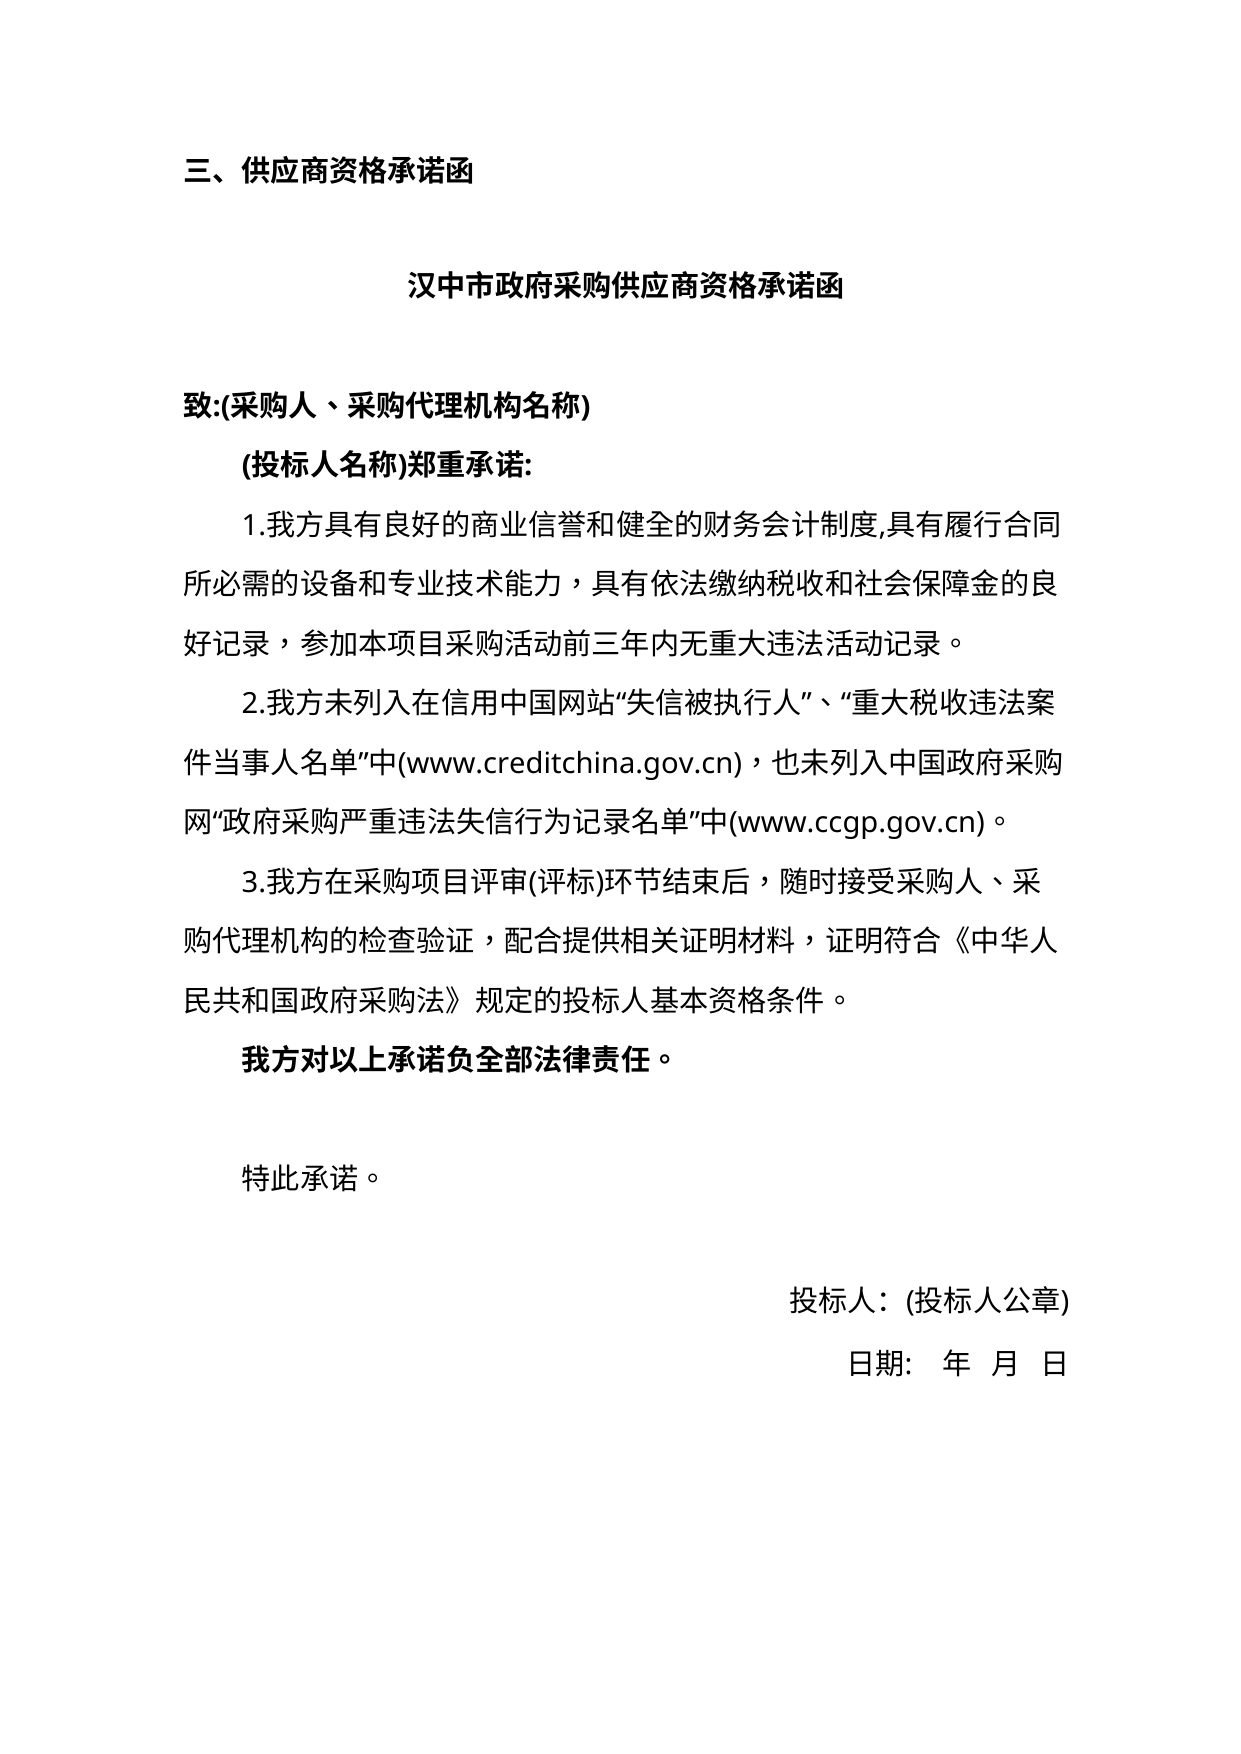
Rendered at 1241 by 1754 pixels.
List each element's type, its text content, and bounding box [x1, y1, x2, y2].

text 日期: 年 月 日 [183, 1341, 1069, 1383]
text 致:(采购人、采购代理机构名称) [183, 385, 1069, 425]
text 我方对以上承诺负全部法律责任。 [183, 1039, 1069, 1079]
text 汉中市政府采购供应商资格承诺函 [183, 262, 1069, 304]
text 3.我方在采购项目评审(评标)环节结束后，随时接受采购人、采购代理机构的检查验证，配合提供相关证明材料，证明符合《中华人民共和国政府采购法》规定的投标人基本资格条件。 [183, 861, 1069, 1019]
text 投标人：(投标人公章) [183, 1277, 1069, 1319]
text 2.我方未列入在信用中国网站“失信被执行人”、“重大税收违法案件当事人名单”中(www.creditchina.gov.cn)，也未列入中国政府采购网“政府采购严重违法失信行为记录名单”中(www.ccgp.gov.cn)。 [183, 682, 1069, 841]
text 三、供应商资格承诺函 [183, 148, 1069, 190]
text 1.我方具有良好的商业信誉和健全的财务会计制度,具有履行合同所必需的设备和专业技术能力，具有依法缴纳税收和社会保障金的良好记录，参加本项目采购活动前三年内无重大违法活动记录。 [183, 504, 1069, 663]
text 特此承诺。 [183, 1158, 1069, 1198]
text (投标人名称)郑重承诺: [183, 444, 1069, 484]
